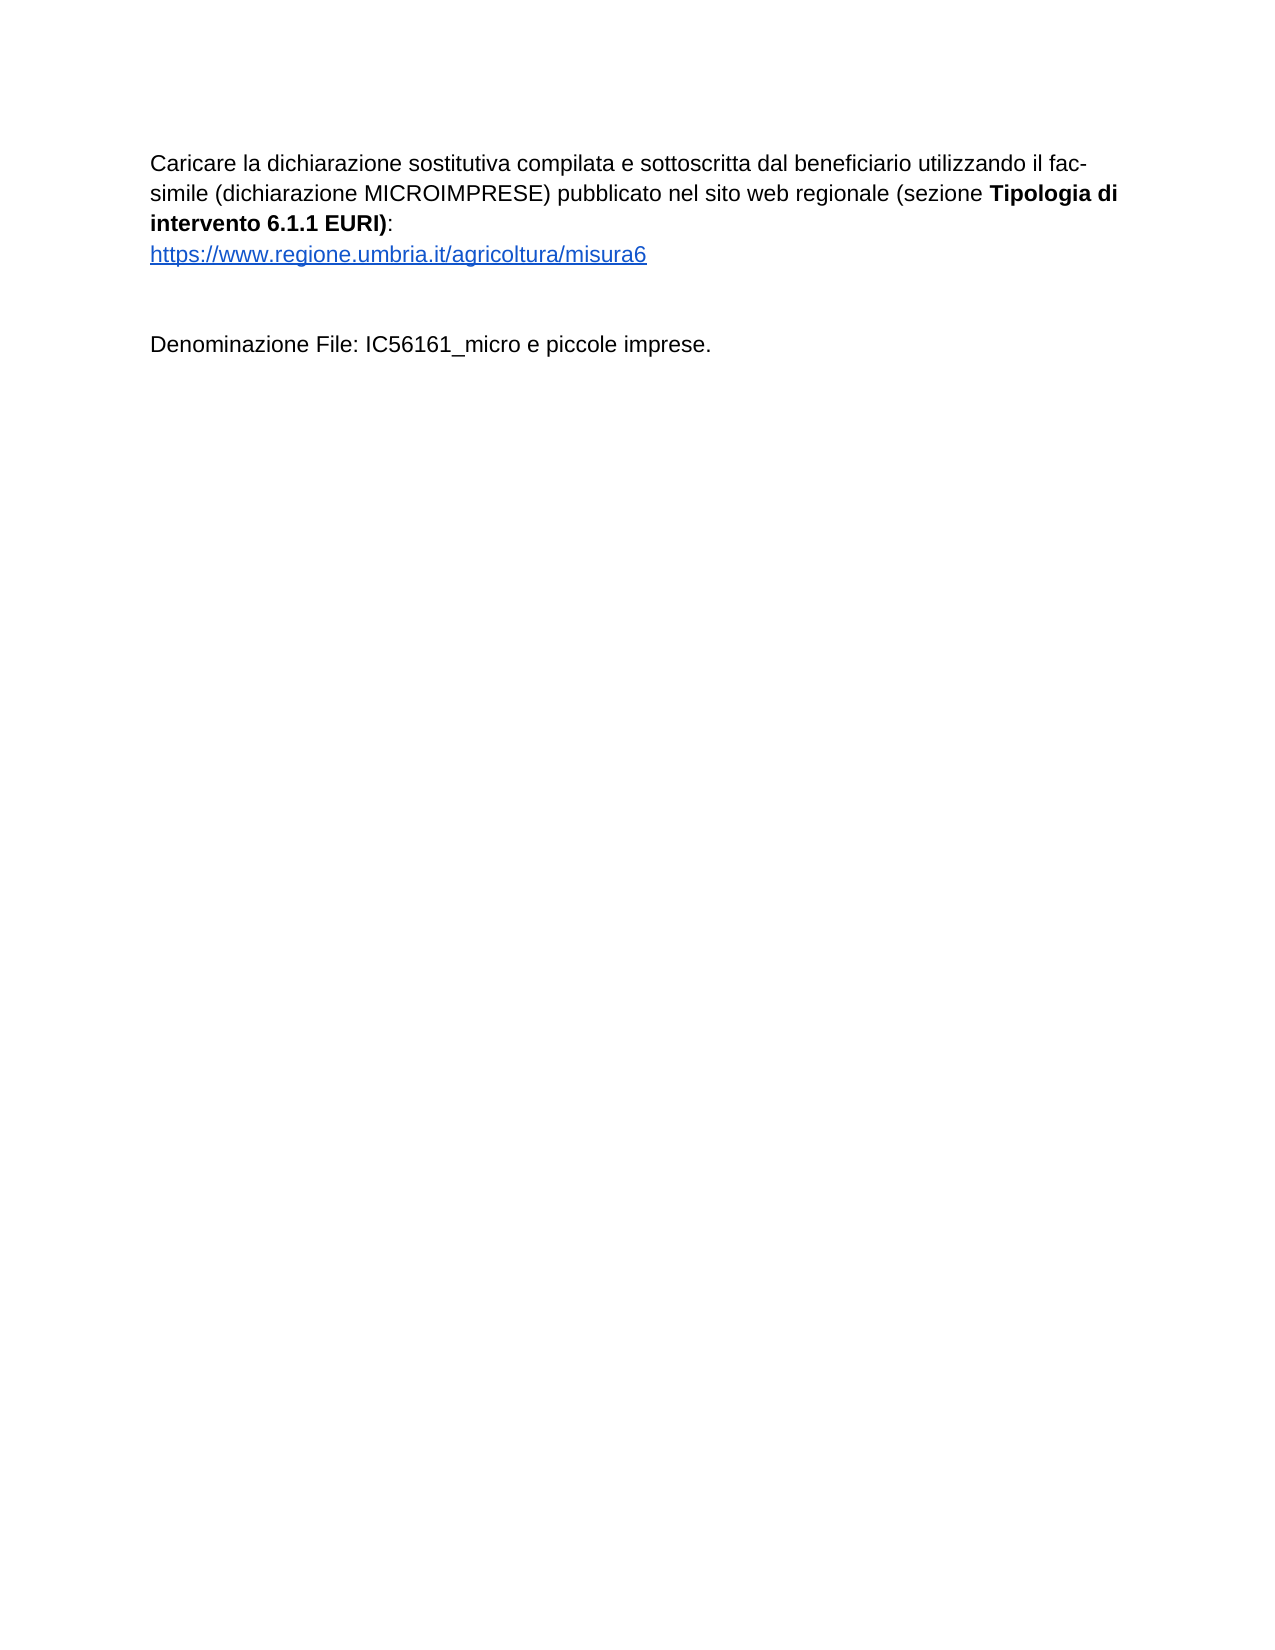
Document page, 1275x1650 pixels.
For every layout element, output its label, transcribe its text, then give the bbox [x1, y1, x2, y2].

text Denominazione File: IC56161_micro e piccole imprese. [150, 331, 1125, 358]
text https://www.regione.umbria.it/agricoltura/misura6 [150, 241, 1125, 267]
text Caricare la dichiarazione sostitutiva compilata e sottoscritta dal beneficiario utilizzando il fac-simile (dichiarazione MICROIMPRESE) pubblicato nel sito web regionale (sezione Tipologia di intervento 6.1.1 EURI): [150, 150, 1125, 237]
